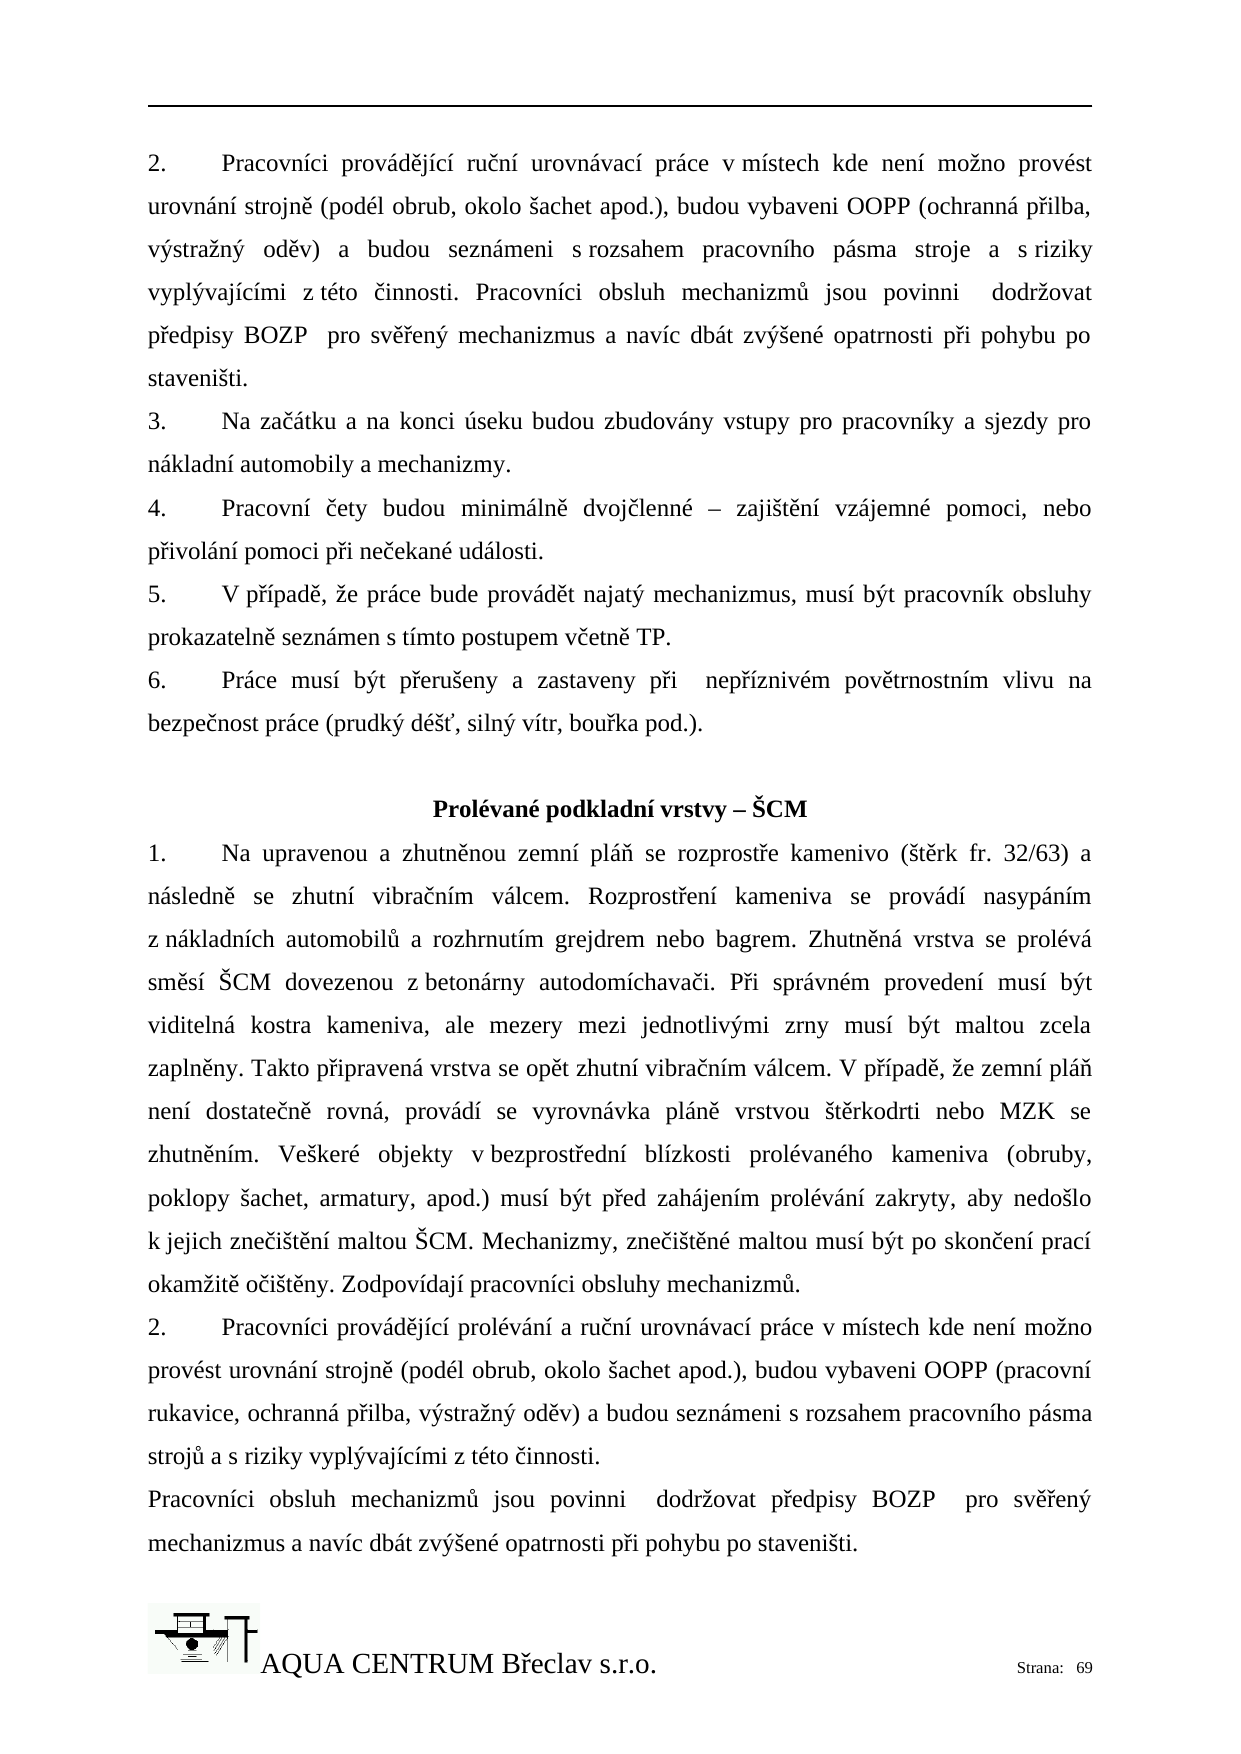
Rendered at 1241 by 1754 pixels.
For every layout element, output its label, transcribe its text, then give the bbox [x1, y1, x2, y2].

text 1. Na upravenou a zhutněnou zemní pláň se rozprostře kamenivo (štěrk fr. 32/63) a následně se zhutní vibračním válcem. Rozprostření kameniva se provádí nasypáním z nákladních automobilů a rozhrnutím grejdrem nebo bagrem. Zhutněná vrstva se prolévá směsí ŠCM dovezenou z betonárny autodomíchavači. Při správném provedení musí být viditelná kostra kameniva, ale mezery mezi jednotlivými zrny musí být maltou zcela zaplněny. Takto připravená vrstva se opět zhutní vibračním válcem. V případě, že zemní pláň není dostatečně rovná, provádí se vyrovnávka pláně vrstvou štěrkodrti nebo MZK se zhutněním. Veškeré objekty v bezprostřední blízkosti prolévaného kameniva (obruby, poklopy šachet, armatury, apod.) musí být před zahájením prolévání zakryty, aby nedošlo k jejich znečištění maltou ŠCM. Mechanizmy, znečištěné maltou musí být po skončení prací okamžitě očištěny. Zodpovídají pracovníci obsluhy mechanizmů. [148, 838, 1092, 1298]
text 4. Pracovní čety budou minimálně dvojčlenné – zajištění vzájemné pomoci, nebo přivolání pomoci při nečekané události. [148, 493, 1092, 564]
text Pracovníci obsluh mechanizmů jsou povinni dodržovat předpisy BOZP pro svěřený mechanizmus a navíc dbát zvýšené opatrnosti při pohybu po staveništi. [148, 1484, 1092, 1556]
text 5. V případě, že práce bude provádět najatý mechanizmus, musí být pracovník obsluhy prokazatelně seznámen s tímto postupem včetně TP. [148, 579, 1092, 651]
picture [147, 1603, 261, 1674]
text 3. Na začátku a na konci úseku budou zbudovány vstupy pro pracovníky a sjezdy pro nákladní automobily a mechanizmy. [148, 406, 1092, 478]
text 2. Pracovníci provádějící ruční urovnávací práce v místech kde není možno provést urovnání strojně (podél obrub, okolo šachet apod.), budou vybaveni OOPP (ochranná přilba, výstražný oděv) a budou seznámeni s rozsahem pracovního pásma stroje a s riziky vyplývajícími z této činnosti. Pracovníci obsluh mechanizmů jsou povinni dodržovat předpisy BOZP pro svěřený mechanizmus a navíc dbát zvýšené opatrnosti při pohybu po staveništi. [148, 148, 1092, 392]
text 6. Práce musí být přerušeny a zastaveny při nepříznivém povětrnostním vlivu na bezpečnost práce (prudký déšť, silný vítr, bouřka pod.). [148, 665, 1092, 737]
text 2. Pracovníci provádějící prolévání a ruční urovnávací práce v místech kde není možno provést urovnání strojně (podél obrub, okolo šachet apod.), budou vybaveni OOPP (pracovní rukavice, ochranná přilba, výstražný oděv) a budou seznámeni s rozsahem pracovního pásma strojů a s riziky vyplývajícími z této činnosti. [148, 1312, 1092, 1470]
text Prolévané podkladní vrstvy – ŠCM [148, 794, 1092, 823]
